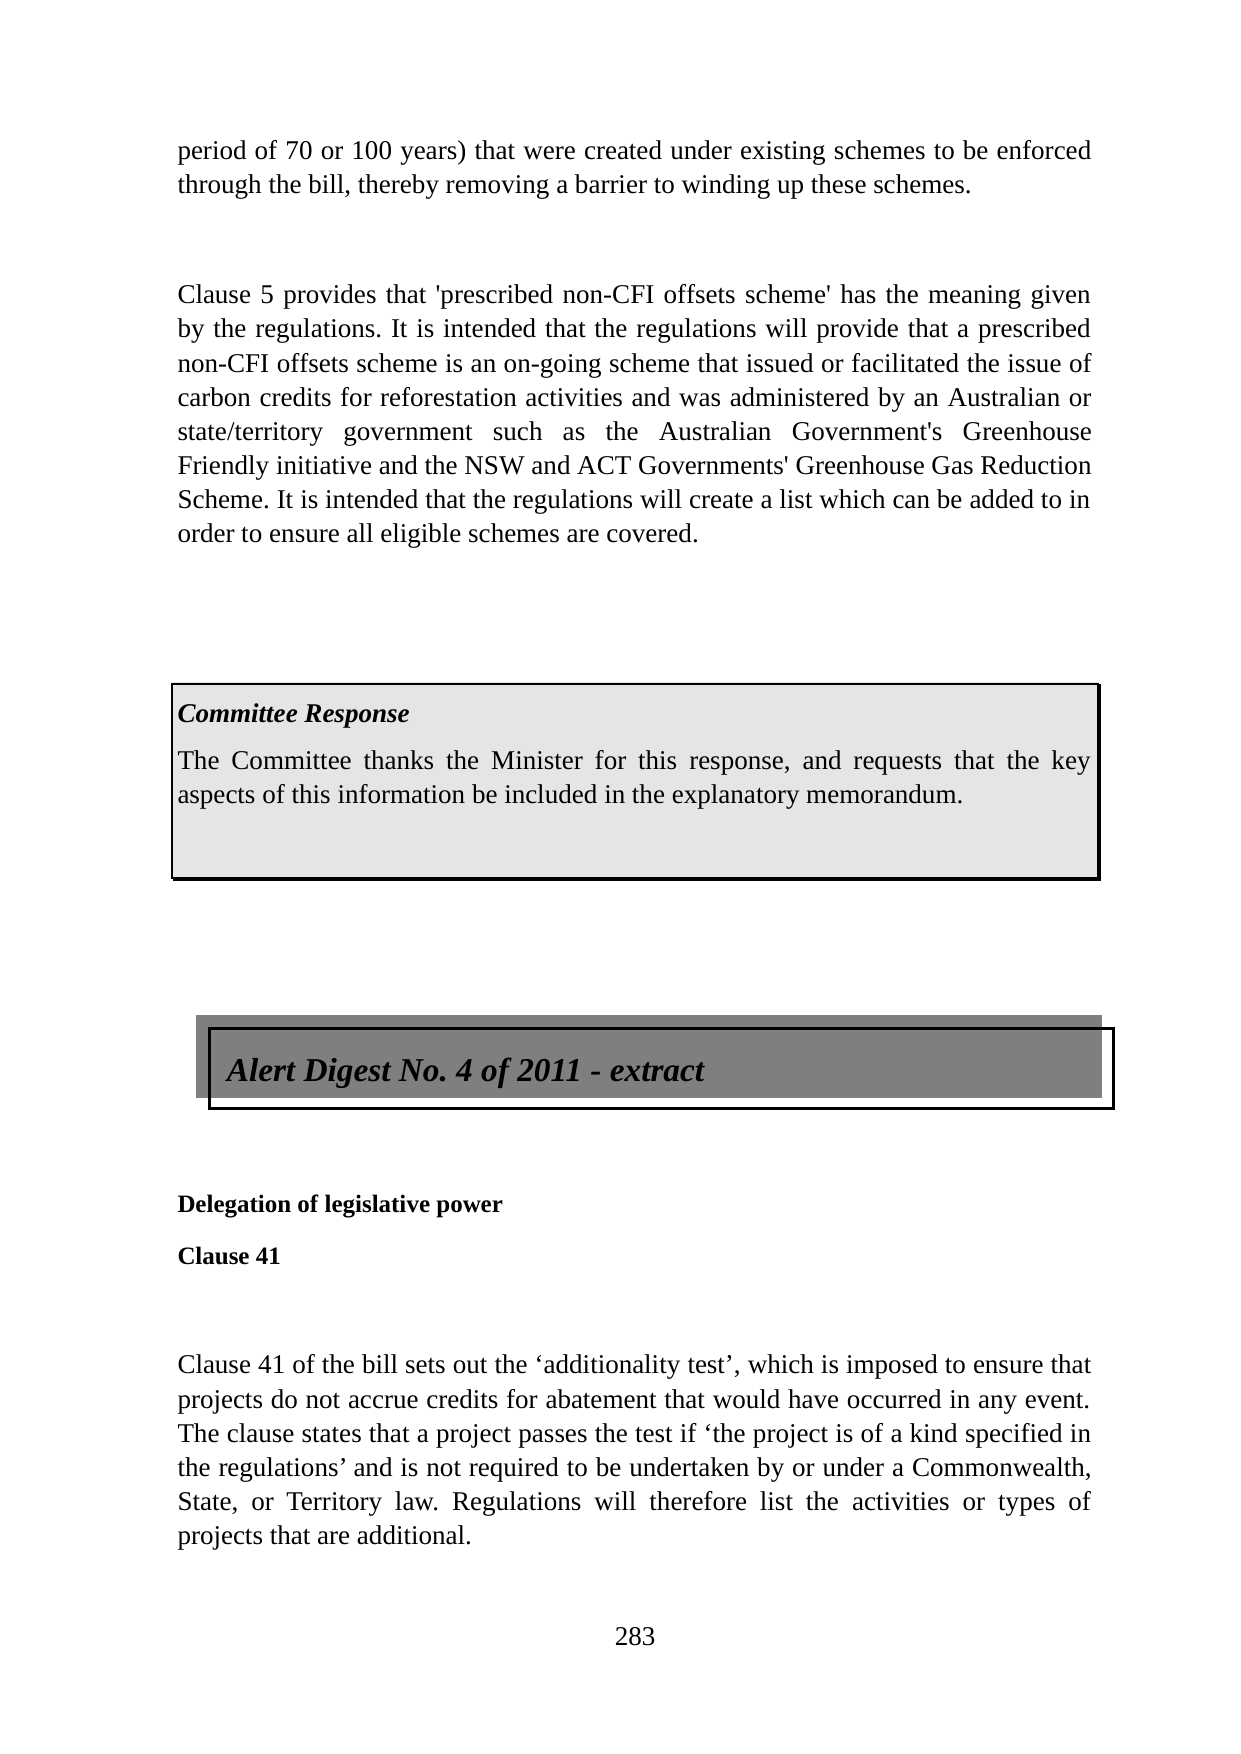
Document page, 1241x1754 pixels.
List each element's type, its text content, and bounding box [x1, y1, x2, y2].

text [177, 134, 1092, 199]
text Committee Response [173, 685, 1097, 728]
text Clause 41 of the bill sets out the ‘additionality test’, which is imposed to ensure that projects do not accrue credits for abatement that would have occurred in any event. The clause states that a project passes the test if ‘the project is of a kind specified in the regulations’ and is not required to be undertaken by or under a Commonwealth, State, or Territory law. Regulations will therefore list the activities or types of projects that are additional. [177, 1348, 1092, 1551]
text Clause 5 provides that 'prescribed non-CFI offsets scheme' has the meaning given by the regulations. It is intended that the regulations will provide that a prescribed non-CFI offsets scheme is an on-going scheme that issued or facilitated the issue of carbon credits for reforestation activities and was administered by an Australian or state/territory government such as the Australian Government's Greenhouse Friendly initiative and the NSW and ACT Governments' Greenhouse Gas Reduction Scheme. It is intended that the regulations will create a list which can be added to in order to ensure all eligible schemes are covered. [177, 278, 1092, 549]
text Delegation of legislative power [177, 1189, 1092, 1217]
text Clause 41 [177, 1241, 1092, 1270]
text The Committee thanks the Minister for this response, and requests that the key aspects of this information be included in the explanatory memorandum. [173, 729, 1097, 809]
